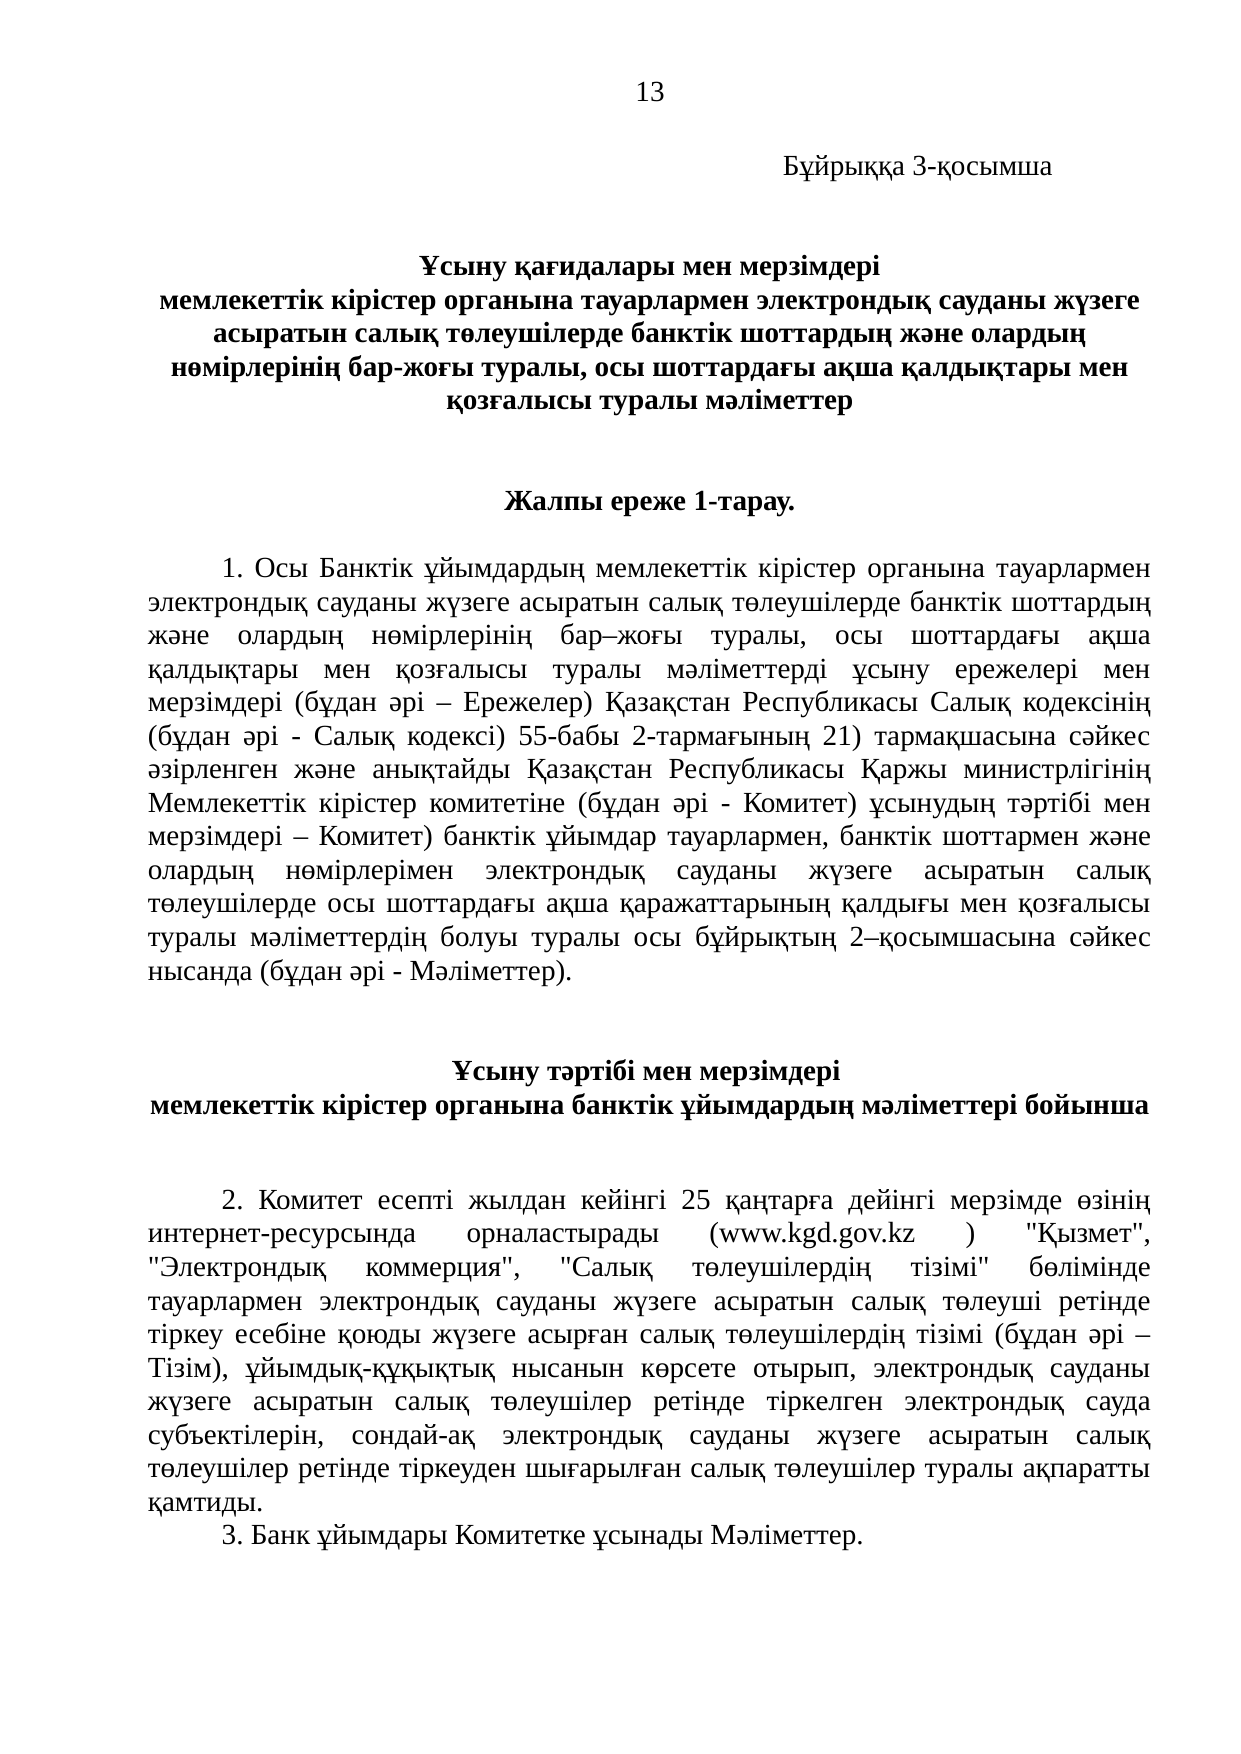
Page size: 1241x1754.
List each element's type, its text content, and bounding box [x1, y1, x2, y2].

text Ұсыну қағидалары мен мерзімдері [148, 248, 1152, 282]
text Бұйрыққа 3-қосымша [783, 148, 1152, 181]
text Жалпы ереже 1-тарау. [148, 483, 1152, 517]
text 2. Комитет есепті жылдан кейінгі 25 қаңтарға дейінгі мерзімде өзінің интернет-ресурсында орналастырады (www.kgd.gov.kz ) "Қызмет", "Электрондық коммерция", "Салық төлеушілердің тізімі" бөлімінде тауарлармен электрондық сауданы жүзеге асыратын салық төлеуші ретінде тіркеу есебіне қоюды жүзеге асырған салық төлеушілердің тізімі (бұдан әрі – Тізім), ұйымдық-құқықтық нысанын көрсете отырып, электрондық сауданы жүзеге асыратын салық төлеушілер ретінде тіркелген электрондық сауда субъектілерін, сондай-ақ электрондық сауданы жүзеге асыратын салық төлеушілер ретінде тіркеуден шығарылған салық төлеушілер туралы ақпаратты қамтиды. [148, 1182, 1152, 1517]
text мемлекеттік кірістер органына тауарлармен электрондық сауданы жүзеге асыратын салық төлеушілерде банктік шоттардың және олардың нөмірлерінің бар-жоғы туралы, осы шоттардағы ақша қалдықтары мен қозғалысы туралы мәліметтер [148, 282, 1152, 416]
text Ұсыну тәртібі мен мерзімдері мемлекеттік кірістер органына банктік ұйымдардың мәліметтері бойынша [148, 1053, 1152, 1182]
text 1. Осы Банктік ұйымдардың мемлекеттік кірістер органына тауарлармен электрондық сауданы жүзеге асыратын салық төлеушілерде банктік шоттардың және олардың нөмірлерінің бар–жоғы туралы, осы шоттардағы ақша қалдықтары мен қозғалысы туралы мәліметтерді ұсыну ережелері мен мерзімдері (бұдан әрі – Ережелер) Қазақстан Республикасы Салық кодексінің (бұдан әрі - Салық кодексі) 55-бабы 2-тармағының 21) тармақшасына сәйкес әзірленген және анықтайды Қазақстан Республикасы Қаржы министрлігінің Мемлекеттік кірістер комитетіне (бұдан әрі - Комитет) ұсынудың тәртібі мен мерзімдері – Комитет) банктік ұйымдар тауарлармен, банктік шоттармен және олардың нөмірлерімен электрондық сауданы жүзеге асыратын салық төлеушілерде осы шоттардағы ақша қаражаттарының қалдығы мен қозғалысы туралы мәліметтердің болуы туралы осы бұйрықтың 2–қосымшасына сәйкес нысанда (бұдан әрі - Мәліметтер). [148, 550, 1152, 986]
text 3. Банк ұйымдары Комитетке ұсынады Мәліметтер. [148, 1517, 1152, 1551]
